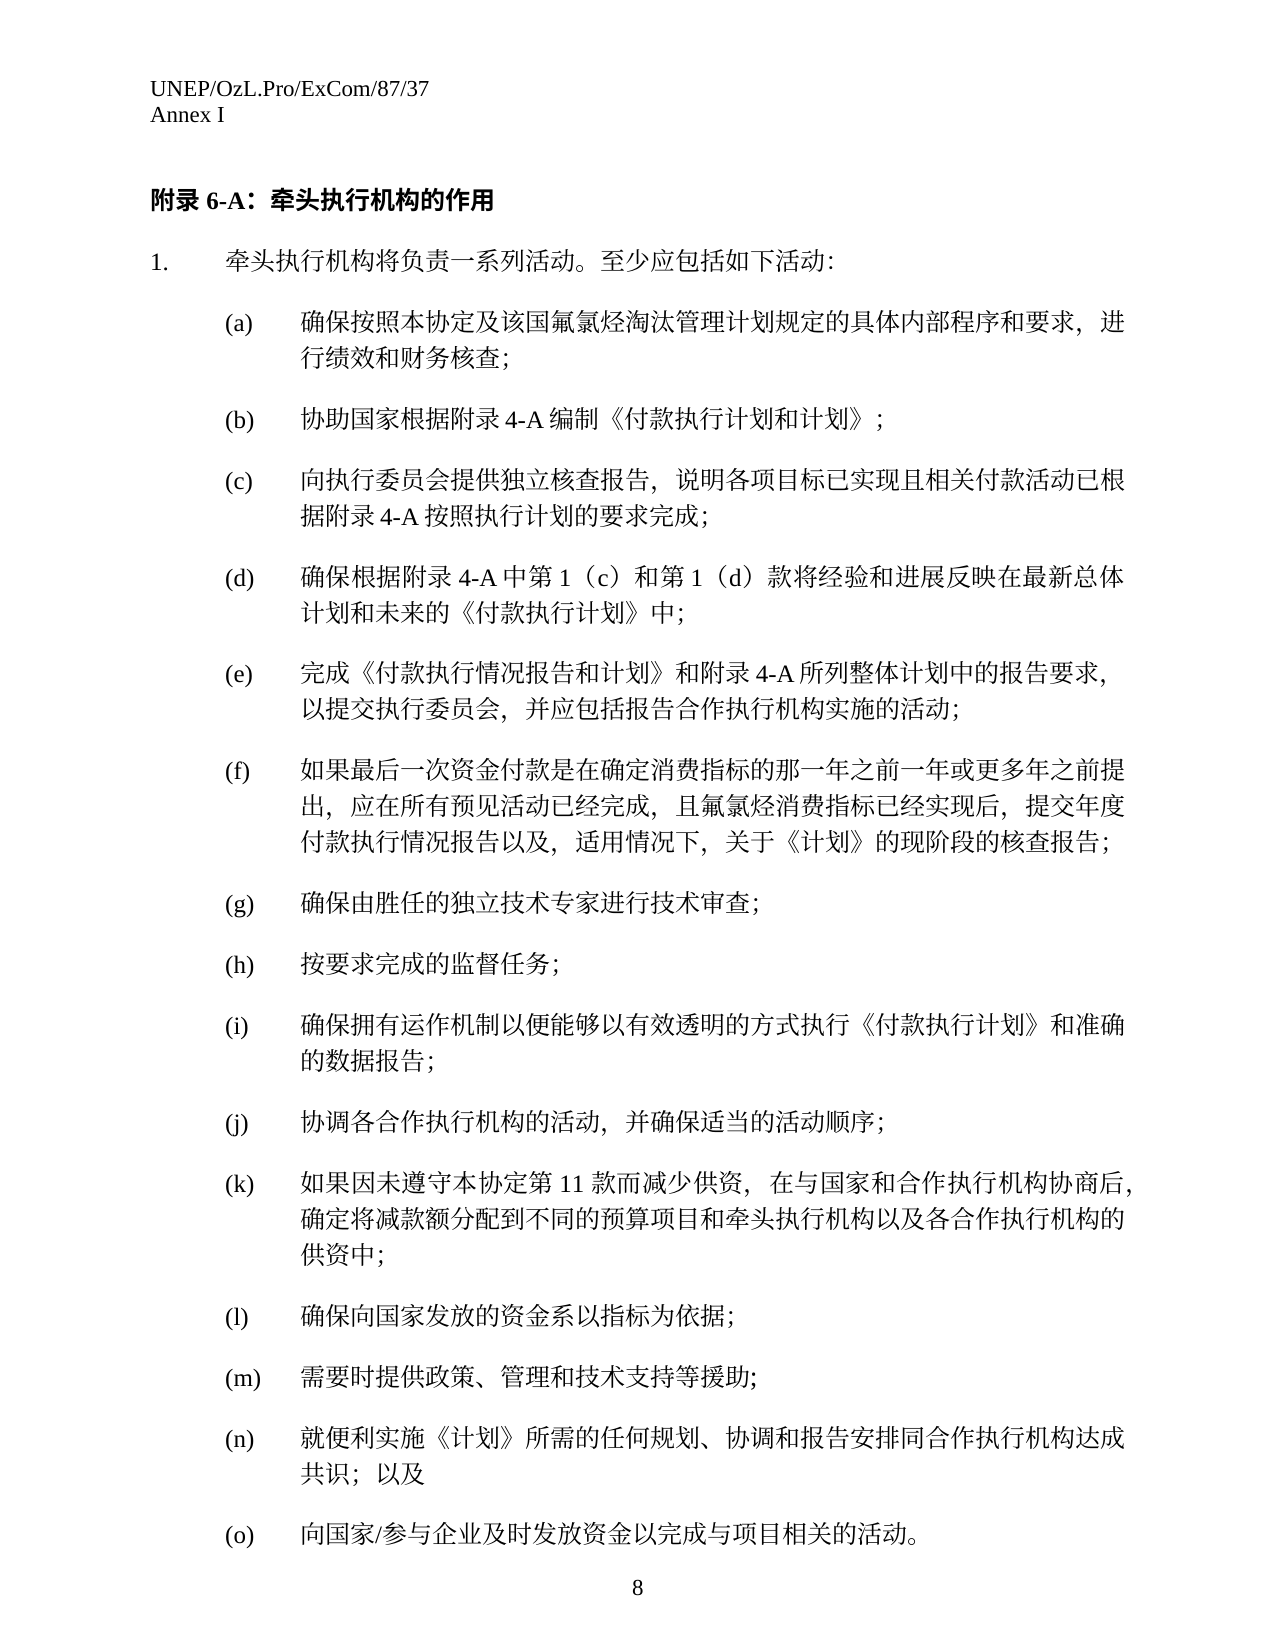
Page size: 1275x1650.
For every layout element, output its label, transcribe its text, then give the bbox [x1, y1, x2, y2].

subtitle 确保根据附录4-A中第1（c）和第1（d）款将经验和进展反映在最新总体计划和未来的《付款执行计划》中； [225, 557, 1125, 629]
subtitle 如果最后一次资金付款是在确定消费指标的那一年之前一年或更多年之前提出，应在所有预见活动已经完成，且氟氯烃消费指标已经实现后，提交年度付款执行情况报告以及，适用情况下，关于《计划》的现阶段的核查报告； [225, 751, 1125, 859]
subtitle 完成《付款执行情况报告和计划》和附录4-A所列整体计划中的报告要求，以提交执行委员会，并应包括报告合作执行机构实施的活动； [225, 654, 1125, 726]
subtitle 确保按照本协定及该国氟氯烃淘汰管理计划规定的具体内部程序和要求，进行绩效和财务核查； [225, 303, 1125, 374]
subtitle 就便利实施《计划》所需的任何规划、协调和报告安排同合作执行机构达成共识；以及 [225, 1418, 1125, 1490]
subtitle 向国家/参与企业及时发放资金以完成与项目相关的活动。 [225, 1515, 1125, 1551]
subtitle 确保拥有运作机制以便能够以有效透明的方式执行《付款执行计划》和准确的数据报告； [225, 1006, 1125, 1078]
subtitle 牵头执行机构将负责一系列活动。至少应包括如下活动： [150, 242, 1125, 278]
subtitle 协助国家根据附录4-A编制《付款执行计划和计划》； [225, 399, 1125, 435]
text 附录 6-A：牵头执行机构的作用 [150, 180, 1125, 217]
subtitle 按要求完成的监督任务； [225, 945, 1125, 981]
subtitle 如果因未遵守本协定第11 款而减少供资，在与国家和合作执行机构协商后，确定将减款额分配到不同的预算项目和牵头执行机构以及各合作执行机构的供资中； [225, 1163, 1125, 1271]
subtitle 向执行委员会提供独立核查报告，说明各项目标已实现且相关付款活动已根据附录4-A按照执行计划的要求完成； [225, 460, 1125, 532]
subtitle 确保由胜任的独立技术专家进行技术审查； [225, 884, 1125, 920]
subtitle 协调各合作执行机构的活动，并确保适当的活动顺序； [225, 1103, 1125, 1138]
subtitle 确保向国家发放的资金系以指标为依据； [225, 1296, 1125, 1332]
subtitle 需要时提供政策、管理和技术支持等援助; [225, 1357, 1125, 1393]
